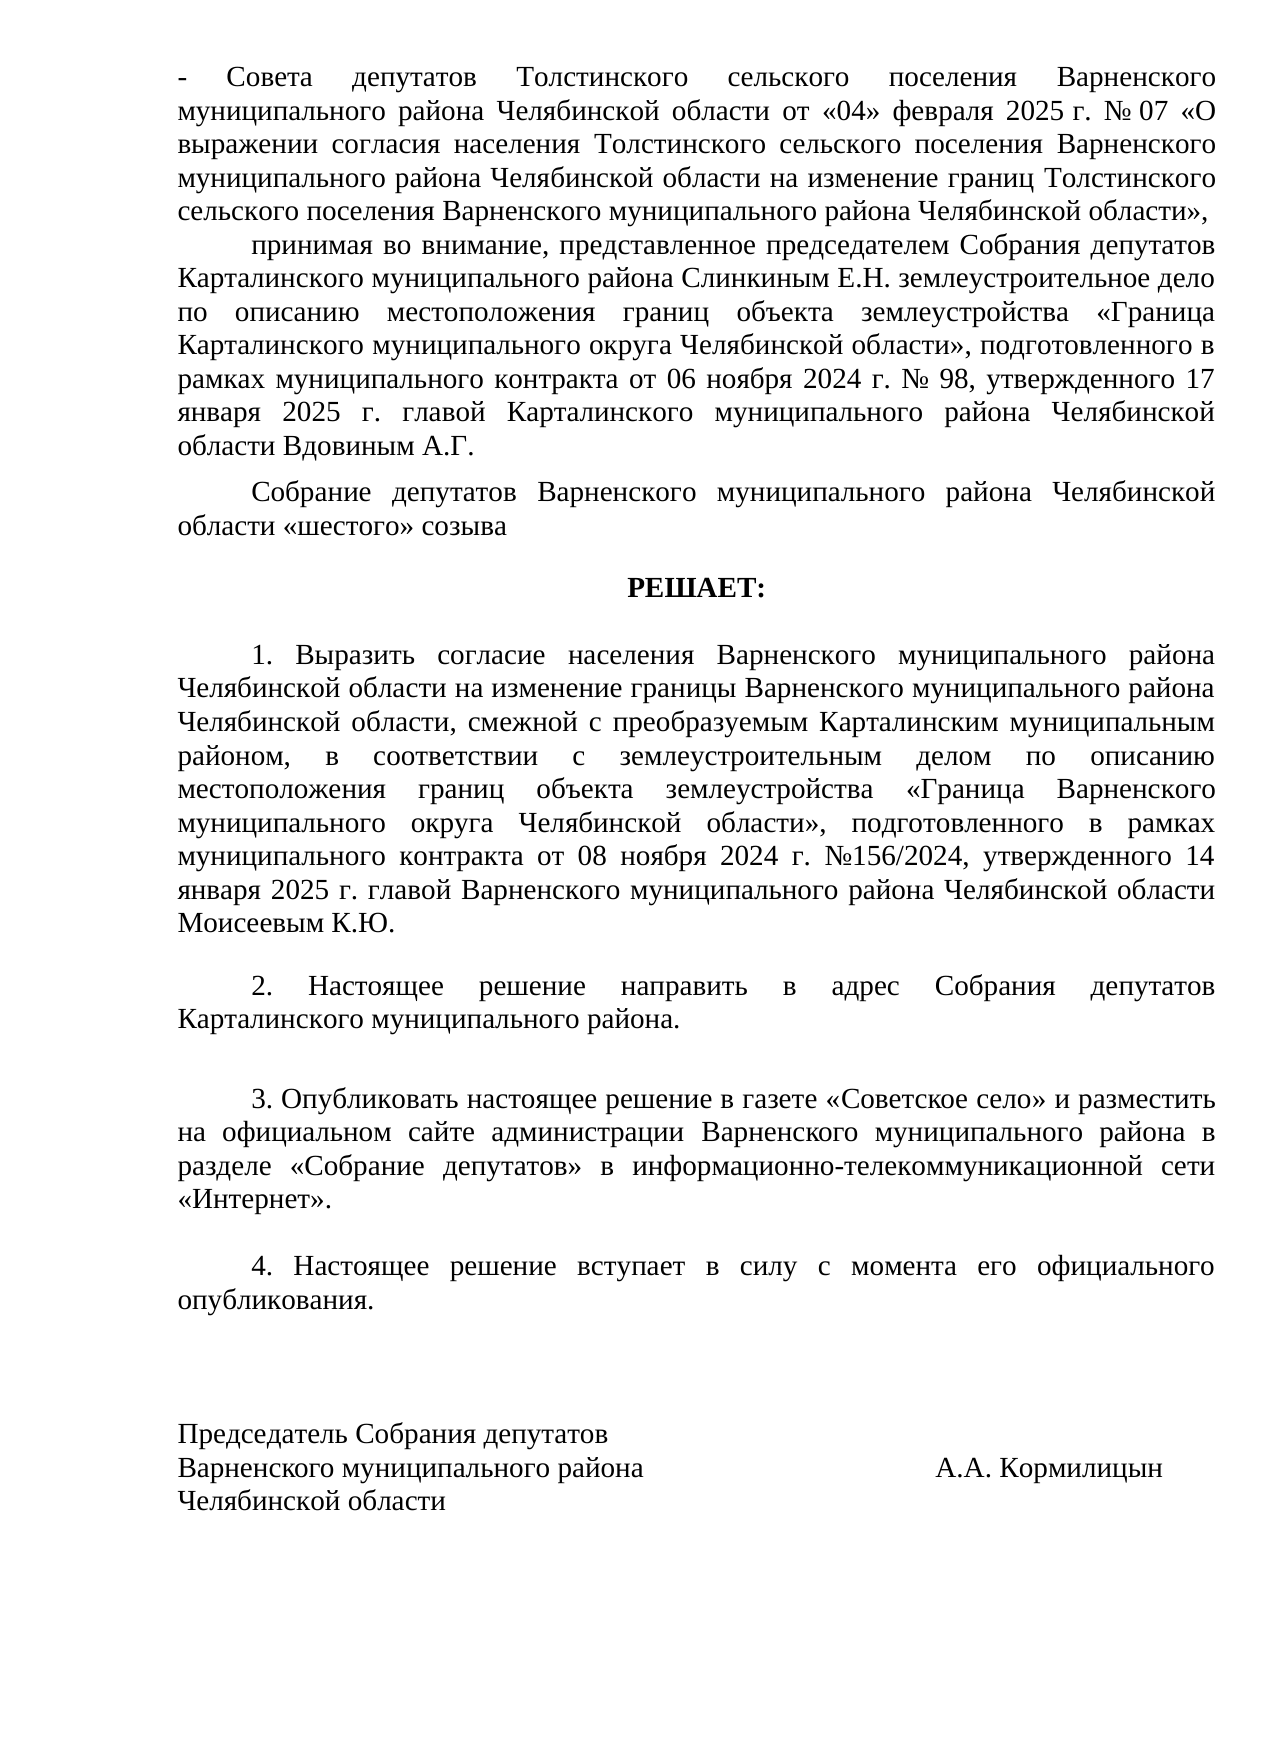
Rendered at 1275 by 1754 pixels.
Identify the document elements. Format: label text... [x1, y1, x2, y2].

text 3. Опубликовать настоящее решение в газете «Советское село» и разместить на официальном сайте администрации Варненского муниципального района в разделе «Собрание депутатов» в информационно-телекоммуникационной сети «Интернет». [177, 1081, 1216, 1215]
text - Совета депутатов Толстинского сельского поселения Варненского муниципального района Челябинской области от «04» февраля 2025 г. № 07 «О выражении согласия населения Толстинского сельского поселения Варненского муниципального района Челябинской области на изменение границ Толстинского сельского поселения Варненского муниципального района Челябинской области», [177, 59, 1216, 227]
text 4. Настоящее решение вступает в силу с момента его официального опубликования. [177, 1248, 1216, 1316]
text РЕШАЕТ: [177, 570, 1216, 603]
text принимая во внимание, представленное председателем Собрания депутатов Карталинского муниципального района Слинкиным Е.Н. землеустроительное дело по описанию местоположения границ объекта землеустройства «Граница Карталинского муниципального округа Челябинской области», подготовленного в рамках муниципального контракта от 06 ноября 2024 г. № 98, утвержденного 17 января 2025 г. главой Карталинского муниципального района Челябинской области Вдовиным А.Г. [177, 227, 1216, 462]
text Варненского муниципального района А.А. Кормилицын [177, 1450, 1216, 1483]
text 1. Выразить согласие населения Варненского муниципального района Челябинской области на изменение границы Варненского муниципального района Челябинской области, смежной с преобразуемым Карталинским муниципальным районом, в соответствии с землеустроительным делом по описанию местоположения границ объекта землеустройства «Граница Варненского муниципального округа Челябинской области», подготовленного в рамках муниципального контракта от 08 ноября 2024 г. №156/2024, утвержденного 14 января 2025 г. главой Варненского муниципального района Челябинской области Моисеевым К.Ю. [177, 637, 1216, 939]
text Челябинской области [177, 1483, 1216, 1517]
text Собрание депутатов Варненского муниципального района Челябинской области «шестого» созыва [177, 474, 1216, 541]
text Председатель Собрания депутатов [177, 1416, 1216, 1450]
text 2. Настоящее решение направить в адрес Собрания депутатов Карталинского муниципального района. [177, 968, 1216, 1035]
